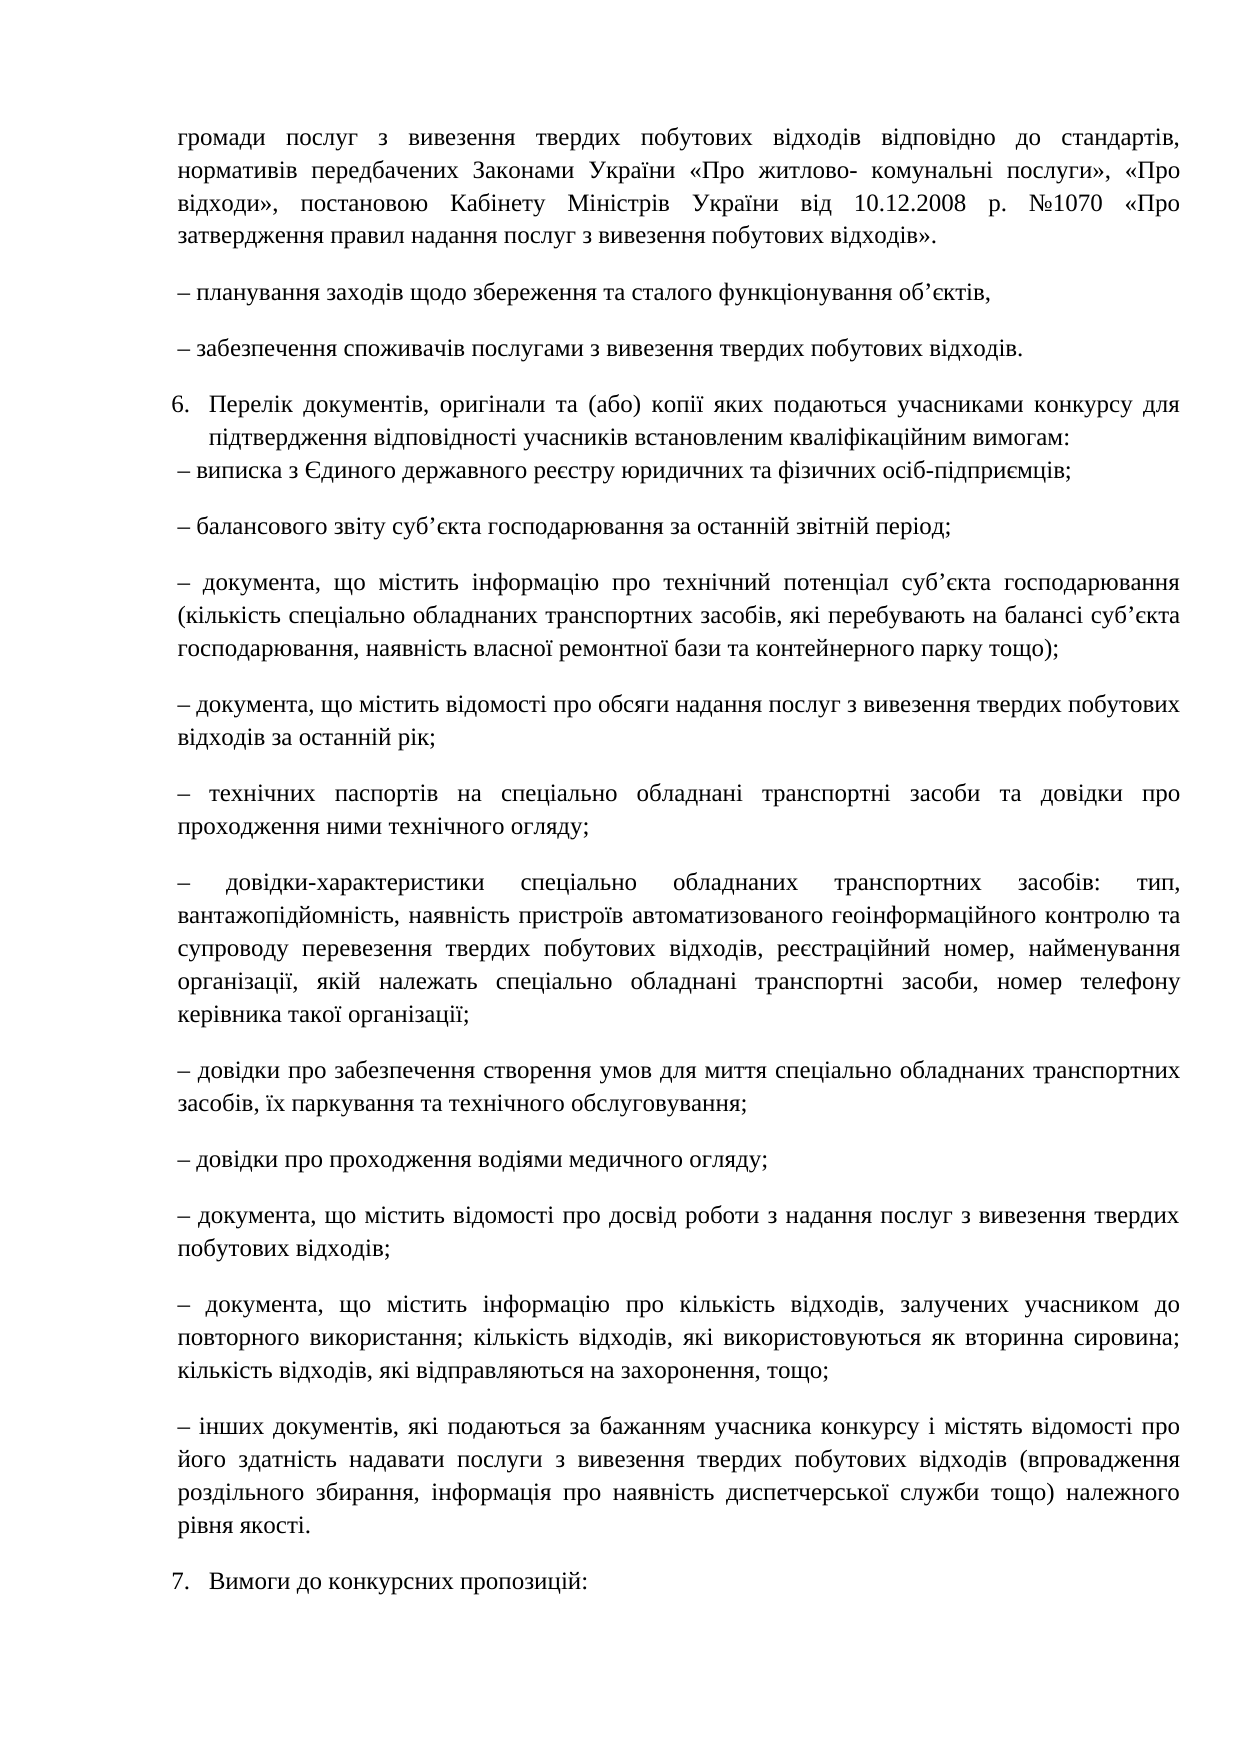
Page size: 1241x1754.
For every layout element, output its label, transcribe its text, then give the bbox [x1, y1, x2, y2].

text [177, 118, 1181, 249]
text – довідки про проходження водіями медичного огляду; [177, 1140, 1181, 1173]
text – довідки-характеристики спеціально обладнаних транспортних засобів: тип, вантажопідйомність, наявність пристроїв автоматизованого геоінформаційного контролю та супроводу перевезення твердих побутових відходів, реєстраційний номер, найменування організації, якій належать спеціально обладнані транспортні засоби, номер телефону керівника такої організації; [177, 863, 1181, 1027]
text – забезпечення споживачів послугами з вивезення твердих побутових відходів. [177, 329, 1181, 362]
text – балансового звіту суб’єкта господарювання за останній звітній період; [177, 507, 1181, 540]
text – документа, що містить відомості про досвід роботи з надання послуг з вивезення твердих побутових відходів; [177, 1196, 1181, 1262]
text – планування заходів щодо збереження та сталого функціонування об’єктів, [177, 273, 1181, 306]
text – інших документів, які подаються за бажанням учасника конкурсу і містять відомості про його здатність надавати послуги з вивезення твердих побутових відходів (впровадження роздільного збирання, інформація про наявність диспетчерської служби тощо) належного рівня якості. [177, 1407, 1181, 1538]
text – документа, що містить інформацію про технічний потенціал суб’єкта господарювання (кількість спеціально обладнаних транспортних засобів, які перебувають на балансі суб’єкта господарювання, наявність власної ремонтної бази та контейнерного парку тощо); [177, 563, 1181, 662]
list Вимоги до конкурсних пропозицій: [171, 1562, 1181, 1595]
list Перелік документів, оригінали та (або) копії яких подаються учасниками конкурсу для підтвердження відповідності учасників встановленим кваліфікаційним вимогам: [171, 385, 1181, 451]
text – виписка з Єдиного державного реєстру юридичних та фізичних осіб-підприємців; [177, 451, 1181, 484]
text – технічних паспортів на спеціально обладнані транспортні засоби та довідки про проходження ними технічного огляду; [177, 774, 1181, 840]
text – довідки про забезпечення створення умов для миття спеціально обладнаних транспортних засобів, їх паркування та технічного обслуговування; [177, 1051, 1181, 1117]
text – документа, що містить відомості про обсяги надання послуг з вивезення твердих побутових відходів за останній рік; [177, 685, 1181, 751]
text – документа, що містить інформацію про кількість відходів, залучених учасником до повторного використання; кількість відходів, які використовуються як вторинна сировина; кількість відходів, які відправляються на захоронення, тощо; [177, 1285, 1181, 1384]
